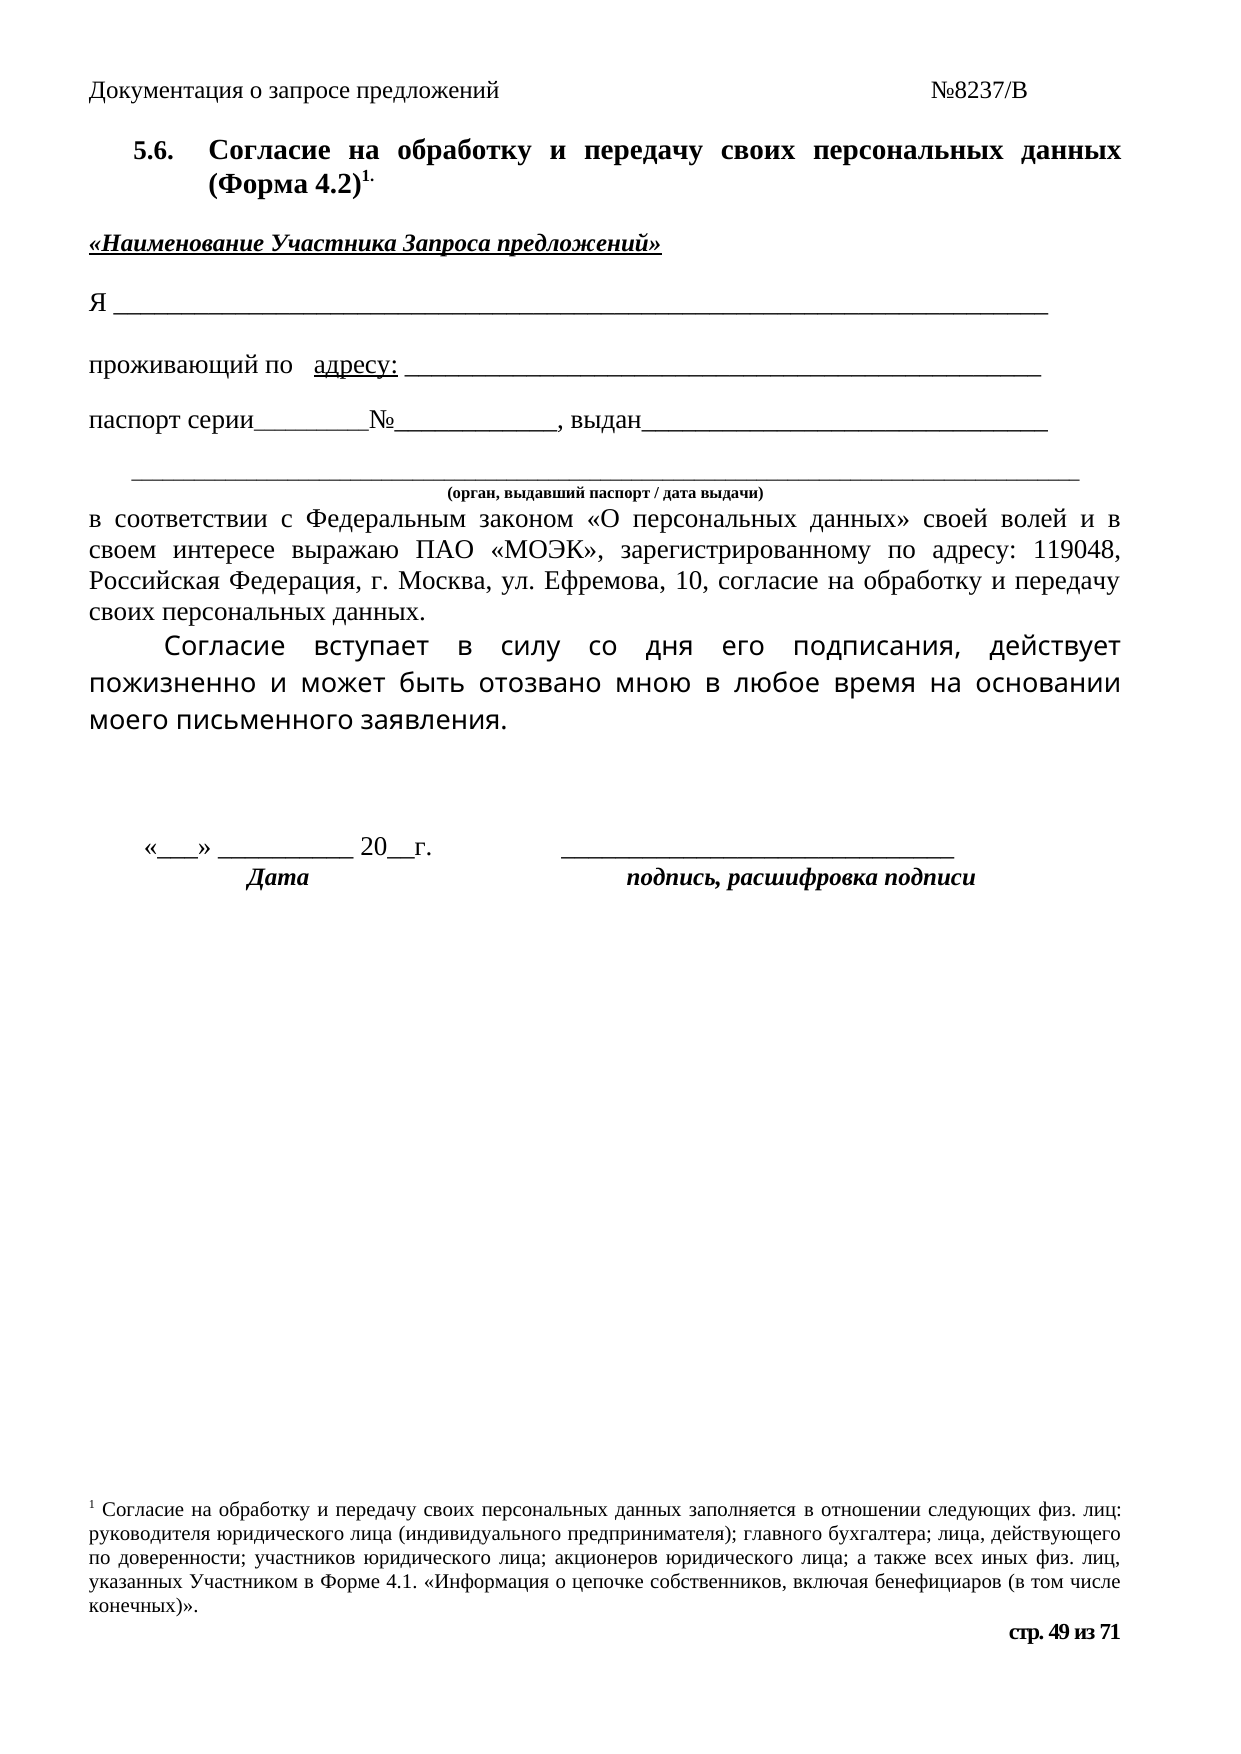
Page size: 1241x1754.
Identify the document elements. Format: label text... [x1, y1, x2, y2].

text «___» __________ 20__г. _____________________________ [89, 830, 1122, 862]
text Согласие вступает в силу со дня его подписания, действует пожизненно и может быть отозвано мною в любое время на основании моего письменного заявления. [89, 626, 1122, 737]
text проживающий по адресу: _______________________________________________ [89, 348, 1122, 379]
text ___________________________________________________________________________________________ [89, 458, 1122, 483]
text «Наименование Участника Запроса предложений» [89, 228, 1122, 257]
text паспорт серии___________№____________, выдан______________________________ [89, 403, 1122, 434]
text Дата подпись, расшифровка подписи [148, 862, 1122, 890]
text в соответствии с Федеральным законом «О персональных данных» своей волей и в своем интересе выражаю ПАО «МОЭК», зарегистрированному по адресу: 119048, Российская Федерация, г. Москва, ул. Ефремова, 10, согласие на обработку и передачу своих персональных данных. [89, 502, 1122, 626]
text (орган, выдавший паспорт / дата выдачи) [89, 483, 1122, 502]
text Согласие на обработку и передачу своих персональных данных (Форма 4.2). [133, 132, 1122, 199]
text Я _____________________________________________________________________ [89, 286, 1117, 317]
